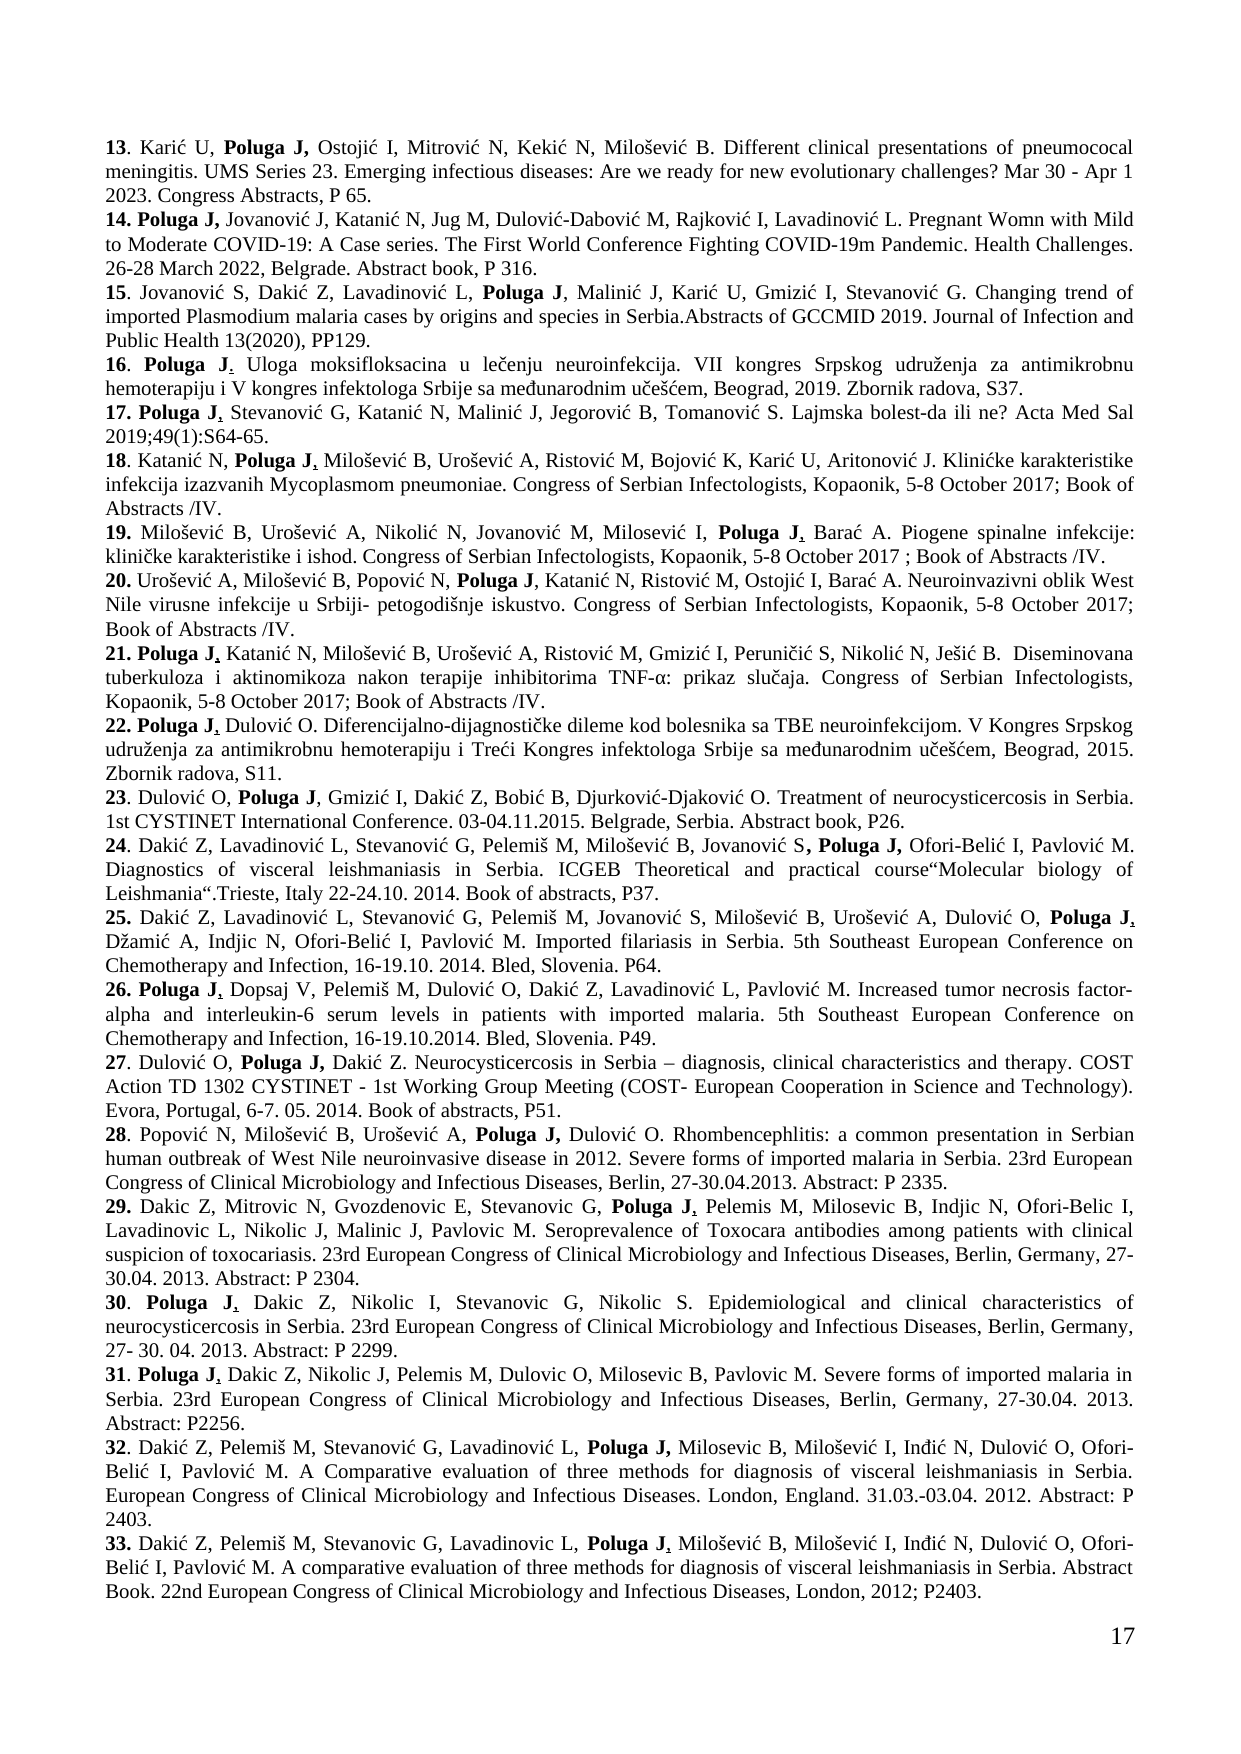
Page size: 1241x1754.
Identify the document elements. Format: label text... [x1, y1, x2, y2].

text 19. Milošević B, Urošević A, Nikolić N, Jovanović M, Milosević I, Poluga J, Barać A. Piogene spinalne infekcije: kliničke karakteristike i ishod. Congress of Serbian Infectologists, Kopaonik, 5-8 October 2017 ; Book of Abstracts /IV. [105, 520, 1135, 568]
text 26. Poluga J, Dopsaj V, Pelemiš M, Dulović O, Dakić Z, Lavadinović L, Pavlović M. Increased tumor necrosis factor- alpha and interleukin-6 serum levels in patients with imported malaria. 5th Southeast European Conference on Chemotherapy and Infection, 16-19.10.2014. Bled, Slovenia. P49. [105, 977, 1135, 1049]
text 13. Karić U, Poluga J, Ostojić I, Mitrović N, Kekić N, Milošević B. Different clinical presentations of pneumococal meningitis. UMS Series 23. Emerging infectious diseases: Are we ready for new evolutionary challenges? Mar 30 - Apr 1 2023. Congress Abstracts, P 65. [105, 135, 1135, 207]
text 23. Dulović O, Poluga J, Gmizić I, Dakić Z, Bobić B, Djurković-Djaković O. Treatment of neurocysticercosis in Serbia. 1st CYSTINET International Conference. 03-04.11.2015. Belgrade, Serbia. Abstract book, P26. [105, 785, 1135, 833]
text 20. Urošević A, Milošević B, Popović N, Poluga J, Katanić N, Ristović M, Ostojić I, Barać A. Neuroinvazivni oblik West Nile virusne infekcije u Srbiji- petogodišnje iskustvo. Congress of Serbian Infectologists, Kopaonik, 5-8 October 2017; Book of Abstracts /IV. [105, 568, 1135, 641]
text 21. Poluga J, Katanić N, Milošević B, Urošević A, Ristović M, Gmizić I, Peruničić S, Nikolić N, Ješić B. Diseminovana tuberkuloza i aktinomikoza nakon terapije inhibitorima TNF-α: prikaz slučaja. Congress of Serbian Infectologists, Kopaonik, 5-8 October 2017; Book of Abstracts /IV. [105, 641, 1135, 713]
text 31. Poluga J, Dakic Z, Nikolic J, Pelemis M, Dulovic O, Milosevic B, Pavlovic M. Severe forms of imported malaria in Serbia. 23rd European Congress of Clinical Microbiology and Infectious Diseases, Berlin, Germany, 27-30.04. 2013. Abstract: P2256. [105, 1362, 1135, 1434]
text 29. Dakic Z, Mitrovic N, Gvozdenovic E, Stevanovic G, Poluga J, Pelemis M, Milosevic B, Indjic N, Ofori-Belic I, Lavadinovic L, Nikolic J, Malinic J, Pavlovic M. Seroprevalence of Toxocara antibodies among patients with clinical suspicion of toxocariasis. 23rd European Congress of Clinical Microbiology and Infectious Diseases, Berlin, Germany, 27-30.04. 2013. Abstract: P 2304. [105, 1194, 1135, 1290]
text 17. Poluga J, Stevanović G, Katanić N, Malinić J, Jegorović B, Tomanović S. Lajmska bolest-da ili ne? Acta Med Sal 2019;49(1):S64-65. [105, 400, 1135, 448]
text 27. Dulović O, Poluga J, Dakić Z. Neurocysticercosis in Serbia – diagnosis, clinical characteristics and therapy. COST Action TD 1302 CYSTINET - 1st Working Group Meeting (COST- European Cooperation in Science and Technology). Evora, Portugal, 6-7. 05. 2014. Book of abstracts, P51. [105, 1049, 1135, 1122]
text 22. Poluga J, Dulović O. Diferencijalno-dijagnostičke dileme kod bolesnika sa TBE neuroinfekcijom. V Kongres Srpskog udruženja za antimikrobnu hemoterapiju i Treći Kongres infektologa Srbije sa međunarodnim učešćem, Beograd, 2015. Zbornik radova, S11. [105, 713, 1135, 785]
text 25. Dakić Z, Lavadinović L, Stevanović G, Pelemiš M, Jovanović S, Milošević B, Urošević A, Dulović O, Poluga J, Džamić A, Indjic N, Ofori-Belić I, Pavlović M. Imported filariasis in Serbia. 5th Southeast European Conference on Chemotherapy and Infection, 16-19.10. 2014. Bled, Slovenia. P64. [105, 905, 1135, 977]
text 33. Dakić Z, Pelemiš M, Stevanovic G, Lavadinovic L, Poluga J, Milošević B, Milošević I, Inđić N, Dulović O, Ofori-Belić I, Pavlović M. A comparative evaluation of three methods for diagnosis of visceral leishmaniasis in Serbia. Abstract Book. 22nd European Congress of Clinical Microbiology and Infectious Diseases, London, 2012; P2403. [105, 1531, 1135, 1603]
text 30. Poluga J, Dakic Z, Nikolic I, Stevanovic G, Nikolic S. Epidemiological and clinical characteristics of neurocysticercosis in Serbia. 23rd European Congress of Clinical Microbiology and Infectious Diseases, Berlin, Germany, 27- 30. 04. 2013. Abstract: P 2299. [105, 1290, 1135, 1362]
text 28. Popović N, Milošević B, Urošević A, Poluga J, Dulović O. Rhombencephlitis: a common presentation in Serbian human outbreak of West Nile neuroinvasive disease in 2012. Severe forms of imported malaria in Serbia. 23rd European Congress of Clinical Microbiology and Infectious Diseases, Berlin, 27-30.04.2013. Abstract: P 2335. [105, 1122, 1135, 1194]
text 18. Katanić N, Poluga J, Milošević B, Urošević A, Ristović M, Bojović K, Karić U, Aritonović J. Klinićke karakteristike infekcija izazvanih Mycoplasmom pneumoniae. Congress of Serbian Infectologists, Kopaonik, 5-8 October 2017; Book of Abstracts /IV. [105, 448, 1135, 520]
text 24. Dakić Z, Lavadinović L, Stevanović G, Pelemiš M, Milošević B, Jovanović S, Poluga J, Ofori-Belić I, Pavlović M. Diagnostics of visceral leishmaniasis in Serbia. ICGEB Theoretical and practical course“Molecular biology of Leishmania“.Trieste, Italy 22-24.10. 2014. Book of abstracts, P37. [105, 833, 1135, 905]
text 14. Poluga J, Jovanović J, Katanić N, Jug M, Dulović-Dabović M, Rajković I, Lavadinović L. Pregnant Womn with Mild to Moderate COVID-19: A Case series. The First World Conference Fighting COVID-19m Pandemic. Health Challenges. 26-28 March 2022, Belgrade. Abstract book, P 316. [105, 207, 1135, 279]
text 32. Dakić Z, Pelemiš M, Stevanović G, Lavadinović L, Poluga J, Milosevic B, Milošević I, Inđić N, Dulović O, Ofori-Belić I, Pavlović M. A Comparative evaluation of three methods for diagnosis of visceral leishmaniasis in Serbia. European Congress of Clinical Microbiology and Infectious Diseases. London, England. 31.03.-03.04. 2012. Abstract: P 2403. [105, 1434, 1135, 1531]
text 15. Jovanović S, Dakić Z, Lavadinović L, Poluga J, Malinić J, Karić U, Gmizić I, Stevanović G. Changing trend of imported Plasmodium malaria cases by origins and species in Serbia.Abstracts of GCCMID 2019. Journal of Infection and Public Health 13(2020), PP129. [105, 279, 1135, 352]
text 16. Poluga J. Uloga moksifloksacina u lečenju neuroinfekcija. VII kongres Srpskog udruženja za antimikrobnu hemoterapiju i V kongres infektologa Srbije sa međunarodnim učešćem, Beograd, 2019. Zbornik radova, S37. [105, 352, 1135, 400]
